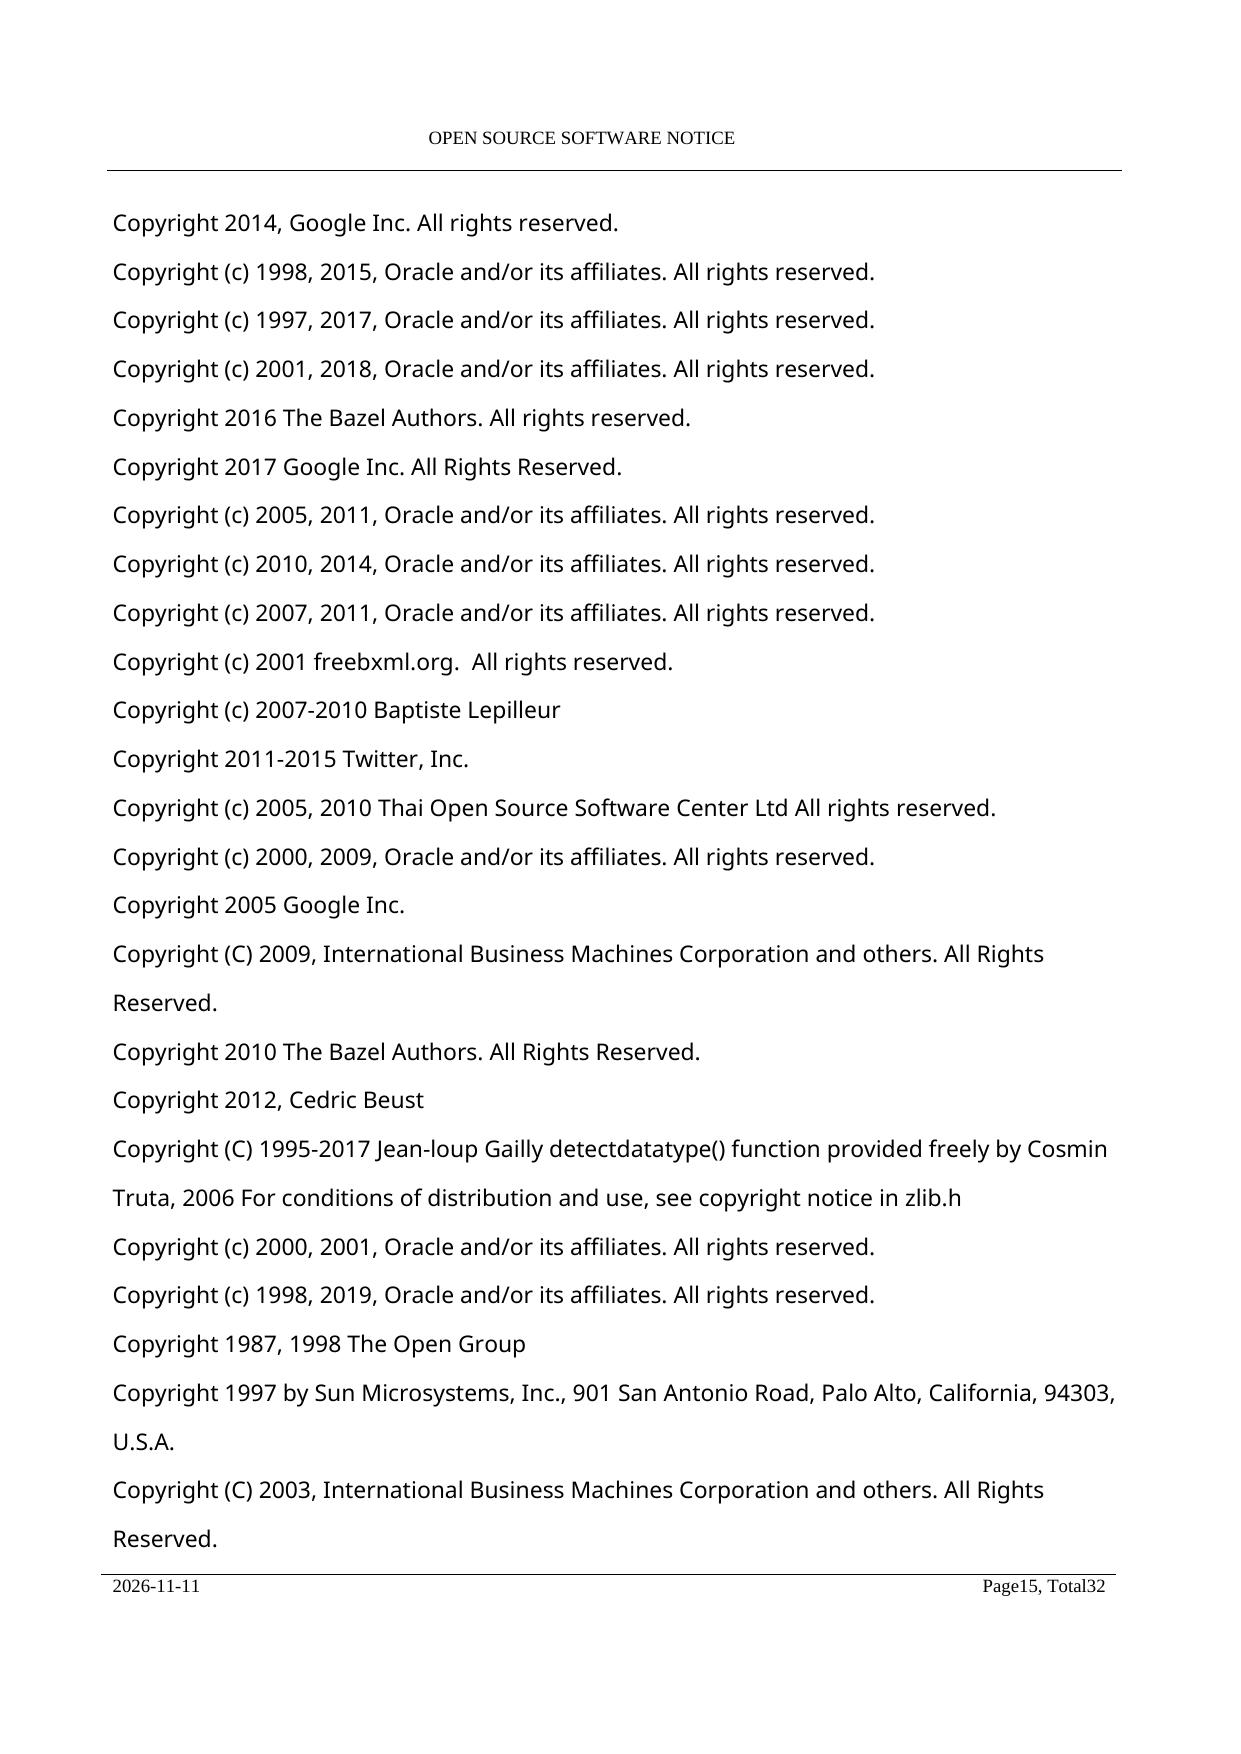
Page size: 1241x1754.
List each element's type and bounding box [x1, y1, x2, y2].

text [112, 206, 1128, 1555]
